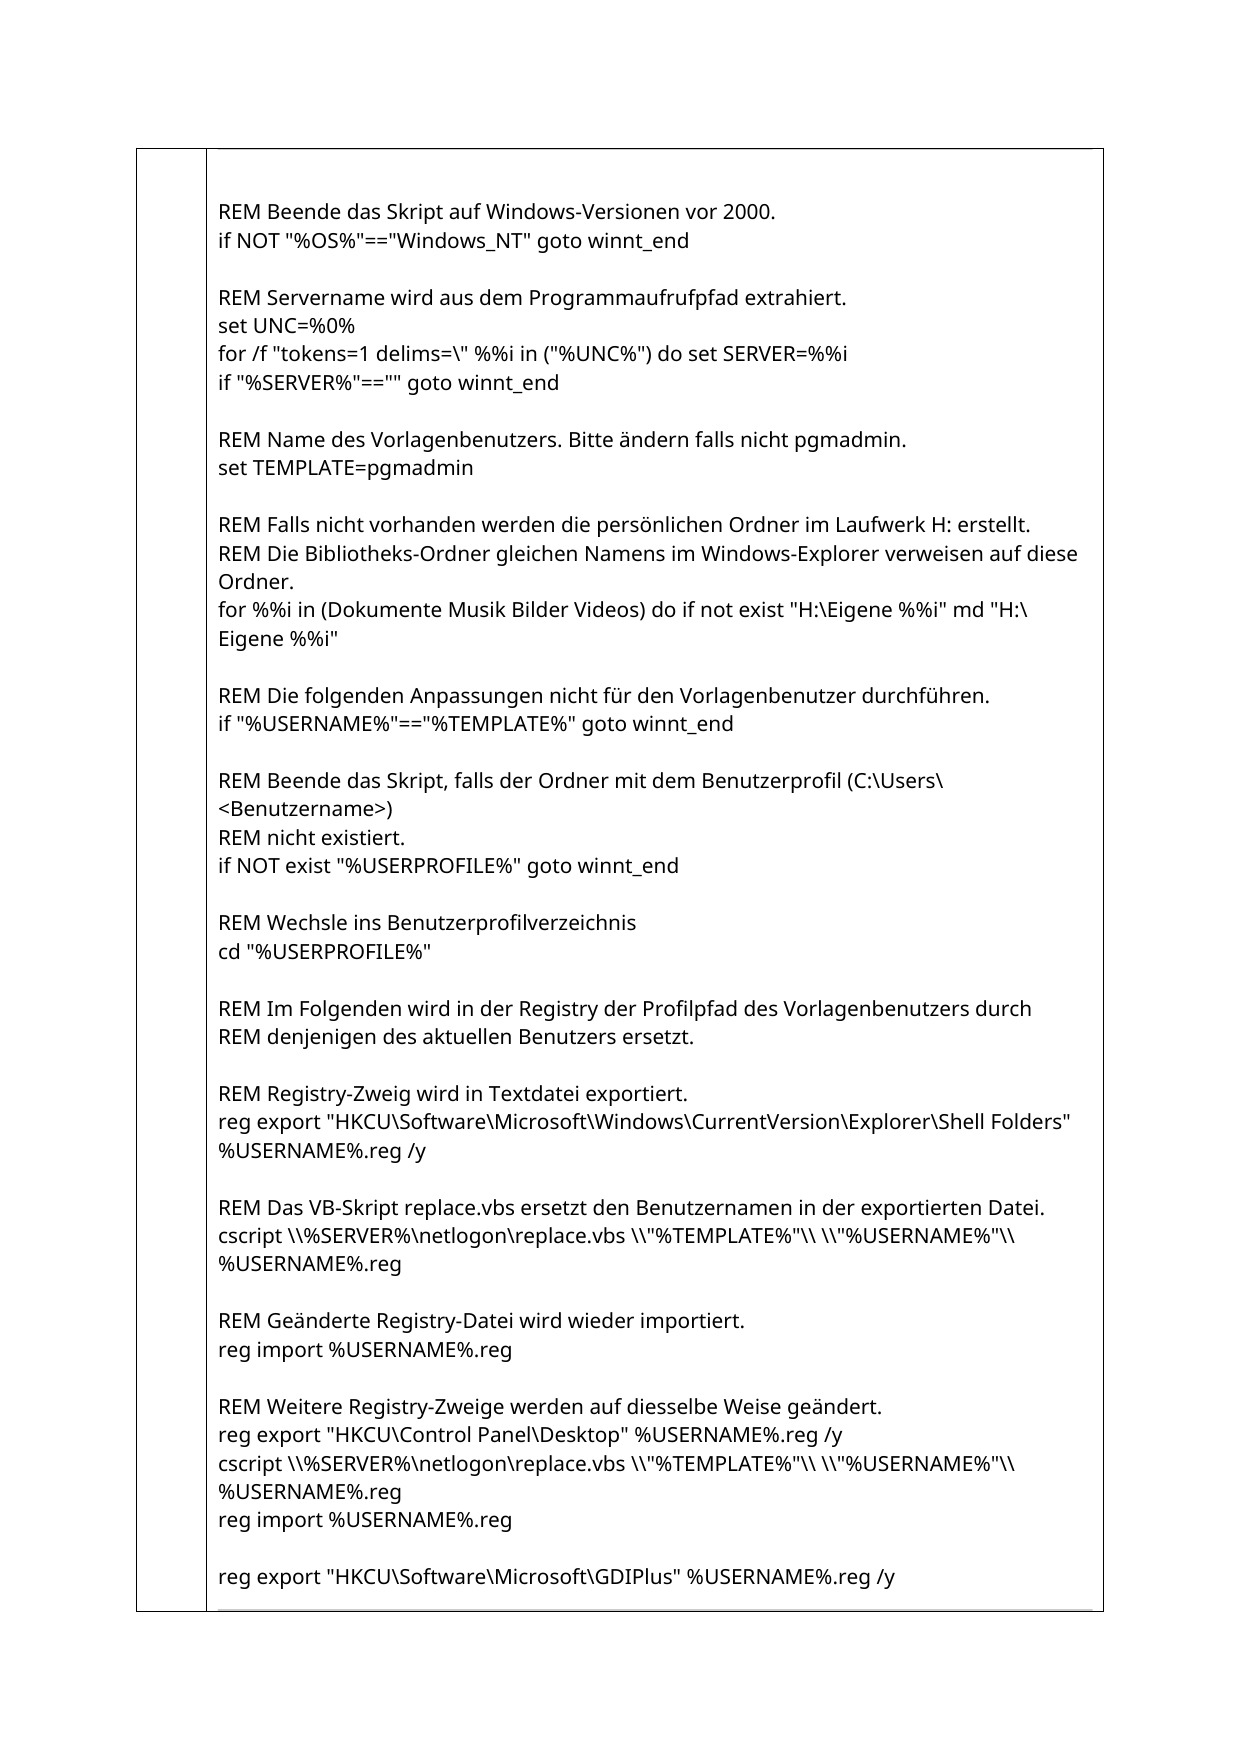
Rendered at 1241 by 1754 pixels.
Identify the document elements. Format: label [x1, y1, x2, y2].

table_cell [207, 149, 1103, 1611]
table_cell [137, 149, 206, 1611]
